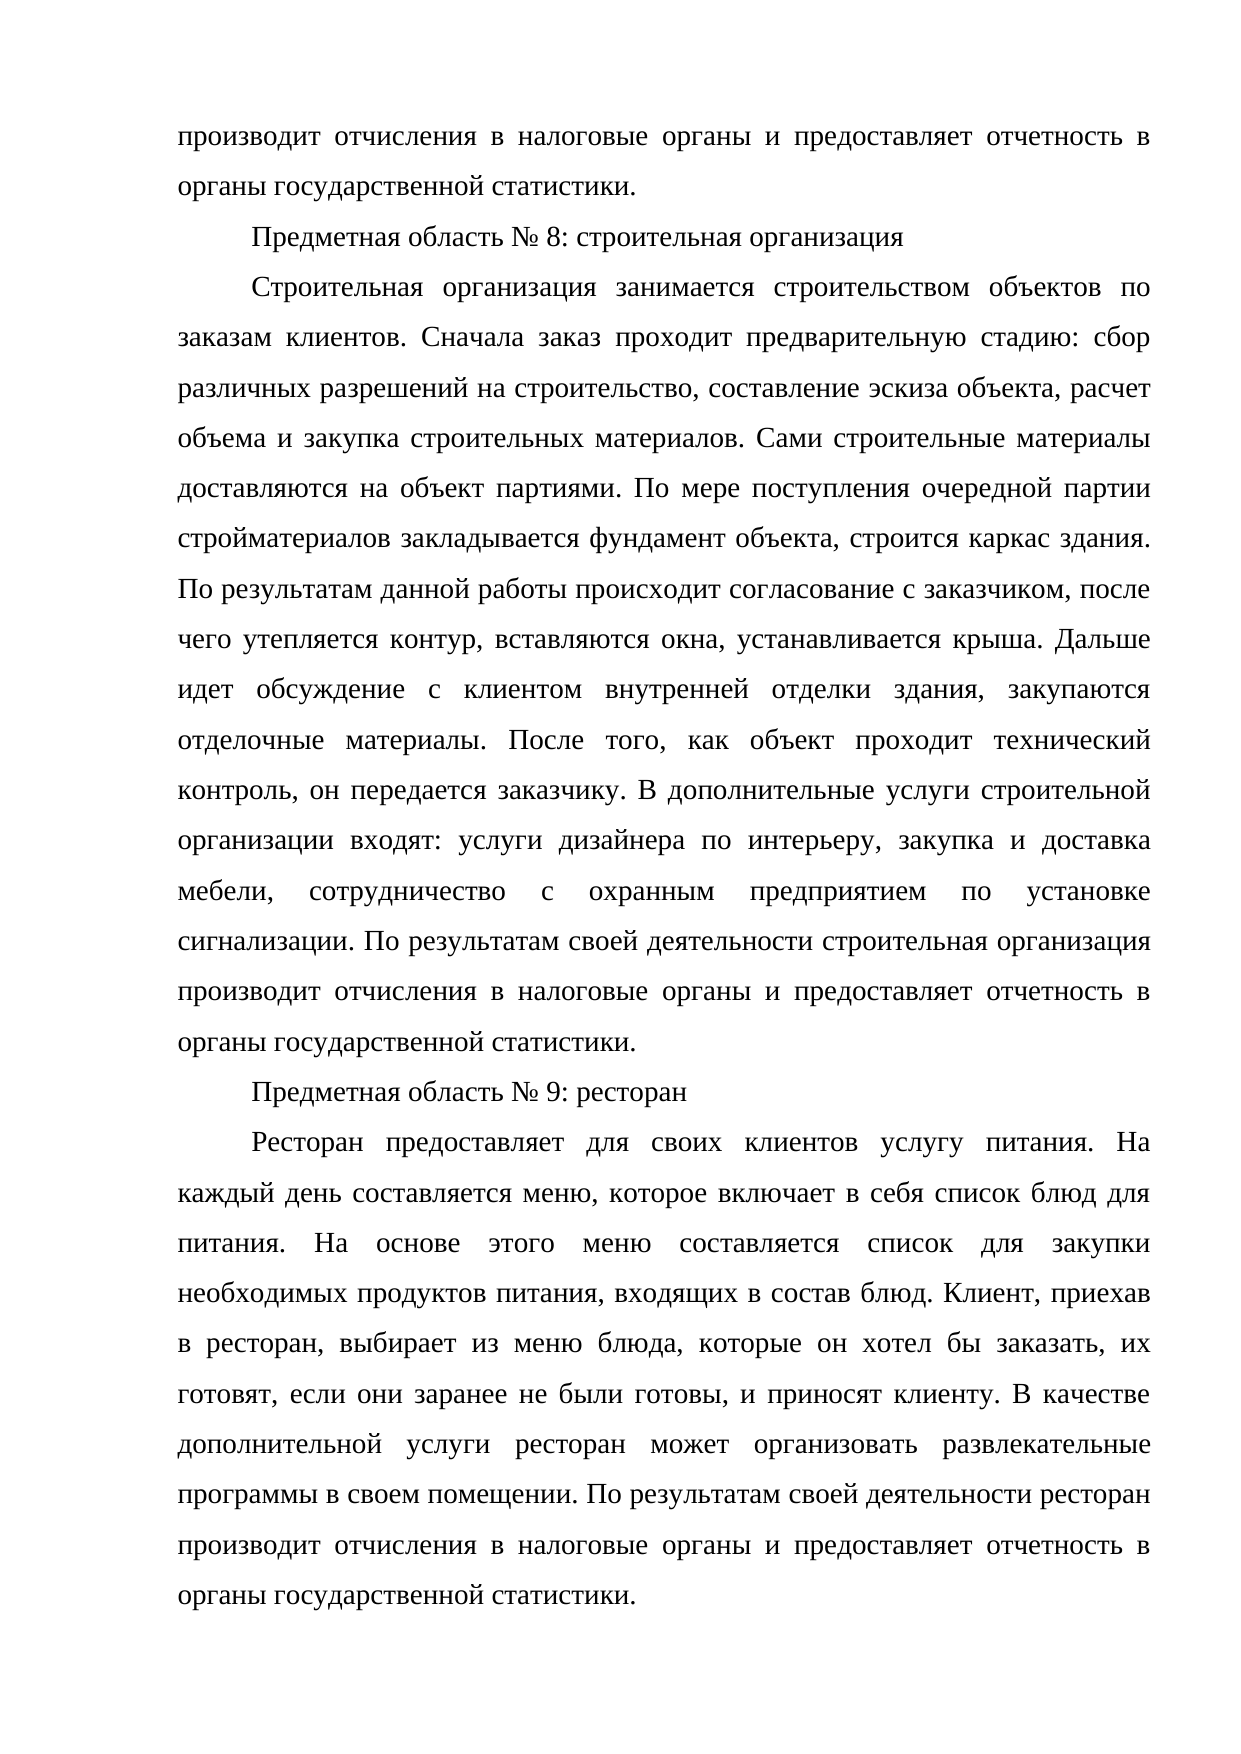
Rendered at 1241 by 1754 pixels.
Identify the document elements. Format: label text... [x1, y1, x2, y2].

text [177, 118, 1152, 202]
text Строительная организация занимается строительством объектов по заказам клиентов. Сначала заказ проходит предварительную стадию: сбор различных разрешений на строительство, составление эскиза объекта, расчет объема и закупка строительных материалов. Сами строительные материалы доставляются на объект партиями. По мере поступления очередной партии стройматериалов закладывается фундамент объекта, строится каркас здания. По результатам данной работы происходит согласование с заказчиком, после чего утепляется контур, вставляются окна, устанавливается крыша. Дальше идет обсуждение с клиентом внутренней отделки здания, закупаются отделочные материалы. После того, как объект проходит технический контроль, он передается заказчику. В дополнительные услуги строительной организации входят: услуги дизайнера по интерьеру, закупка и доставка мебели, сотрудничество с охранным предприятием по установке сигнализации. По результатам своей деятельности строительная организация производит отчисления в налоговые органы и предоставляет отчетность в органы государственной статистики. [177, 269, 1152, 1057]
text Предметная область № 9: ресторан [177, 1074, 1152, 1108]
text Предметная область № 8: строительная организация [177, 219, 1152, 252]
text Ресторан предоставляет для своих клиентов услугу питания. На каждый день составляется меню, которое включает в себя список блюд для питания. На основе этого меню составляется список для закупки необходимых продуктов питания, входящих в состав блюд. Клиент, приехав в ресторан, выбирает из меню блюда, которые он хотел бы заказать, их готовят, если они заранее не были готовы, и приносят клиенту. В качестве дополнительной услуги ресторан может организовать развлекательные программы в своем помещении. По результатам своей деятельности ресторан производит отчисления в налоговые органы и предоставляет отчетность в органы государственной статистики. [177, 1124, 1152, 1611]
